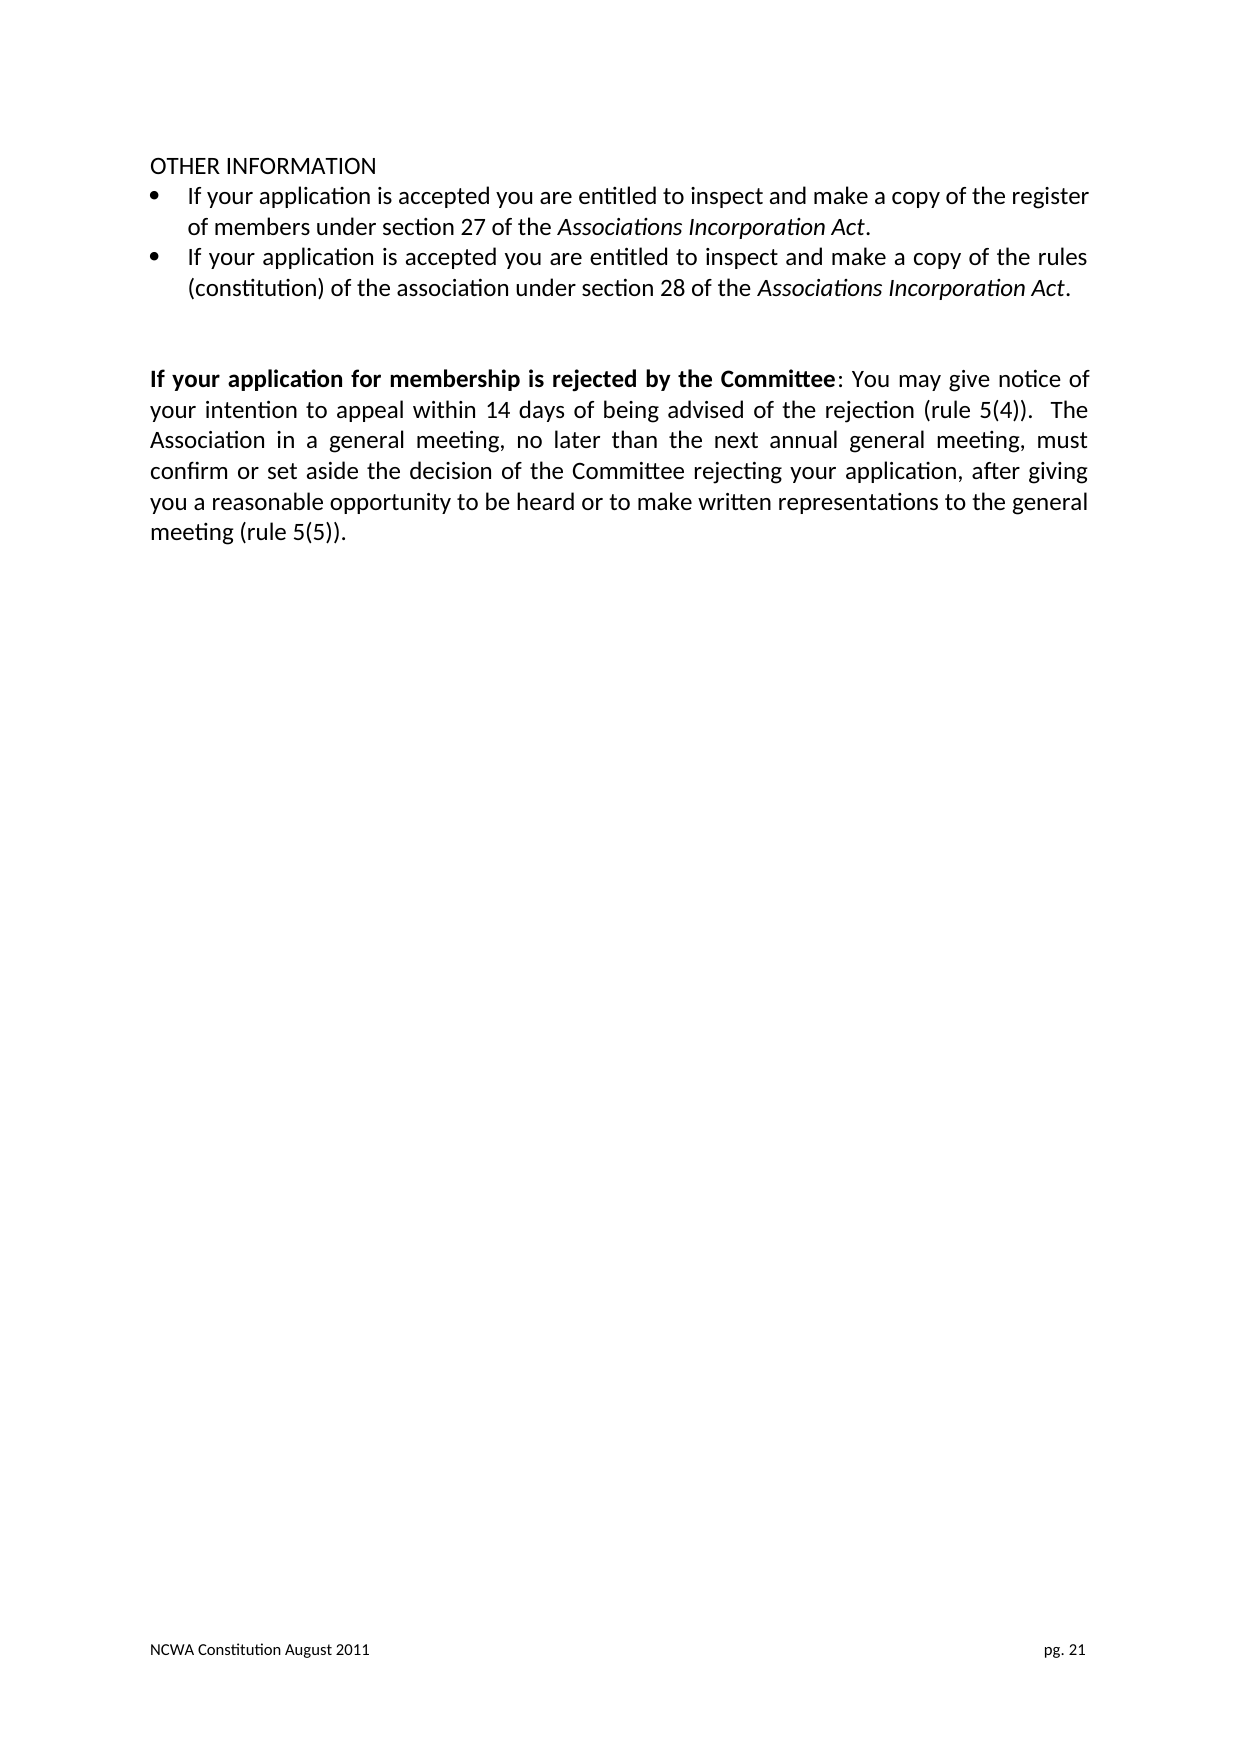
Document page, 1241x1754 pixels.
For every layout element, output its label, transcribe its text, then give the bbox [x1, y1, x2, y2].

list If your application is accepted you are entitled to inspect and make a copy of the rules (constitution) of the association under section 28 of the Associations Incorporation Act. [150, 242, 1090, 303]
list If your application is accepted you are entitled to inspect and make a copy of the register of members under section 27 of the Associations Incorporation Act. [150, 181, 1090, 242]
text If your application for membership is rejected by the Committee: You may give notice of your intention to appeal within 14 days of being advised of the rejection (rule 5(4)). The Association in a general meeting, no later than the next annual general meeting, must confirm or set aside the decision of the Committee rejecting your application, after giving you a reasonable opportunity to be heard or to make written representations to the general meeting (rule 5(5)). [150, 364, 1090, 547]
text OTHER INFORMATION [150, 150, 1090, 181]
